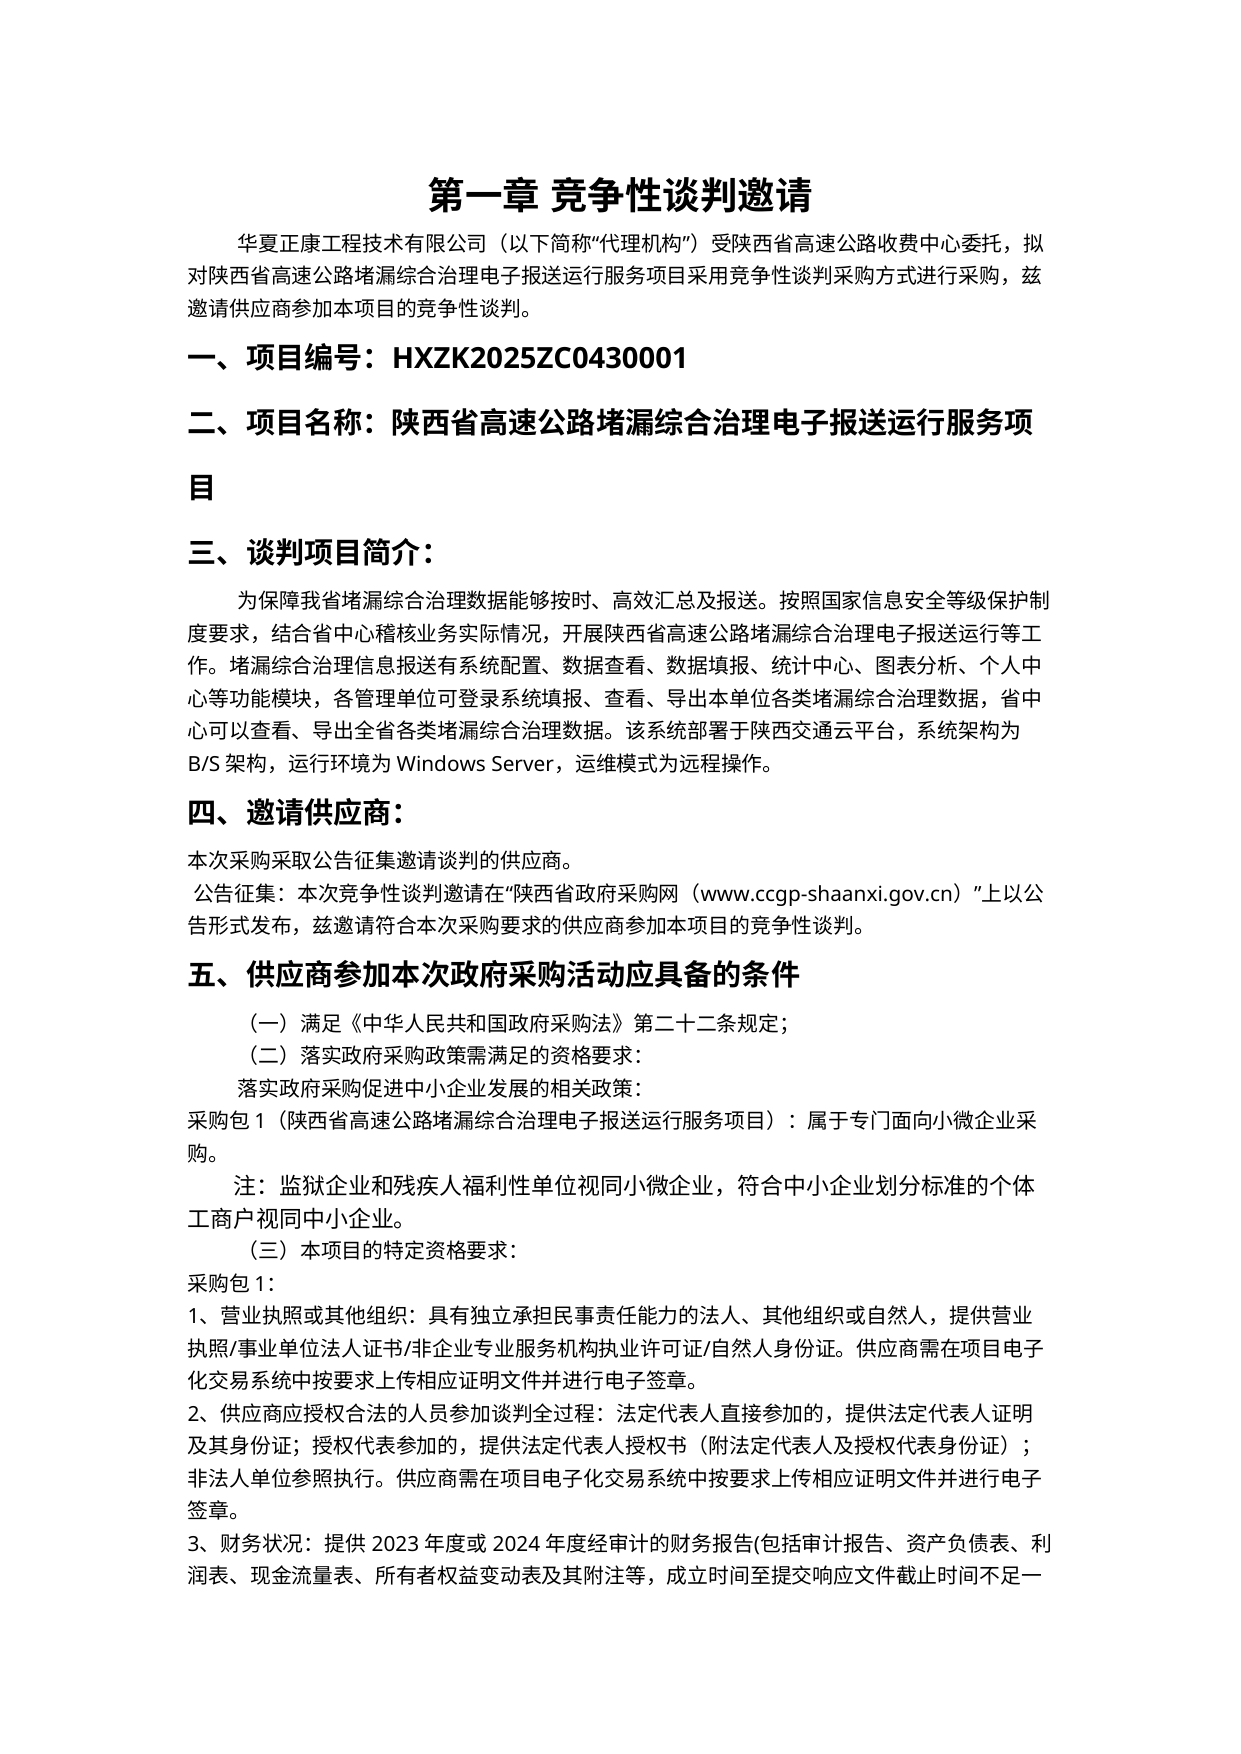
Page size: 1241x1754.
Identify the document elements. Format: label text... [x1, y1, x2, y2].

text （三）本项目的特定资格要求： [187, 1234, 1053, 1267]
text 采购包1（陕西省高速公路堵漏综合治理电子报送运行服务项目）：属于专门面向小微企业采购。 [187, 1104, 1053, 1169]
text 本次采购采取公告征集邀请谈判的供应商。 [187, 844, 1053, 877]
text 二、项目名称：陕西省高速公路堵漏综合治理电子报送运行服务项目 [187, 389, 1053, 519]
text 五、供应商参加本次政府采购活动应具备的条件 [187, 942, 1053, 1007]
text 公告征集：本次竞争性谈判邀请在“陕西省政府采购网（www.ccgp-shaanxi.gov.cn）”上以公告形式发布，兹邀请符合本次采购要求的供应商参加本项目的竞争性谈判。 [187, 877, 1053, 942]
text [187, 1527, 1053, 1592]
text 为保障我省堵漏综合治理数据能够按时、高效汇总及报送。按照国家信息安全等级保护制度要求，结合省中心稽核业务实际情况，开展陕西省高速公路堵漏综合治理电子报送运行等工作。堵漏综合治理信息报送有系统配置、数据查看、数据填报、统计中心、图表分析、个人中心等功能模块，各管理单位可登录系统填报、查看、导出本单位各类堵漏综合治理数据，省中心可以查看、导出全省各类堵漏综合治理数据。该系统部署于陕西交通云平台，系统架构为B/S 架构，运行环境为Windows Server，运维模式为远程操作。 [187, 584, 1053, 779]
text 三、谈判项目简介： [187, 519, 1053, 584]
text 注：监狱企业和残疾人福利性单位视同小微企业，符合中小企业划分标准的个体工商户视同中小企业。 [187, 1169, 1053, 1234]
text 一、项目编号：HXZK2025ZC0430001 [187, 324, 1053, 389]
text 第一章 竞争性谈判邀请 [187, 162, 1053, 227]
text （二）落实政府采购政策需满足的资格要求： [187, 1039, 1053, 1072]
text 采购包1： [187, 1267, 1053, 1299]
text （一）满足《中华人民共和国政府采购法》第二十二条规定； [187, 1007, 1053, 1039]
text 2、供应商应授权合法的人员参加谈判全过程：法定代表人直接参加的，提供法定代表人证明及其身份证；授权代表参加的，提供法定代表人授权书（附法定代表人及授权代表身份证）；非法人单位参照执行。供应商需在项目电子化交易系统中按要求上传相应证明文件并进行电子签章。 [187, 1397, 1053, 1527]
text 1、营业执照或其他组织：具有独立承担民事责任能力的法人、其他组织或自然人，提供营业执照/事业单位法人证书/非企业专业服务机构执业许可证/自然人身份证。供应商需在项目电子化交易系统中按要求上传相应证明文件并进行电子签章。 [187, 1299, 1053, 1397]
text 华夏正康工程技术有限公司（以下简称“代理机构”）受陕西省高速公路收费中心委托，拟对陕西省高速公路堵漏综合治理电子报送运行服务项目采用竞争性谈判采购方式进行采购，兹邀请供应商参加本项目的竞争性谈判。 [187, 227, 1053, 324]
text 落实政府采购促进中小企业发展的相关政策： [187, 1072, 1053, 1104]
text 四、邀请供应商： [187, 779, 1053, 844]
